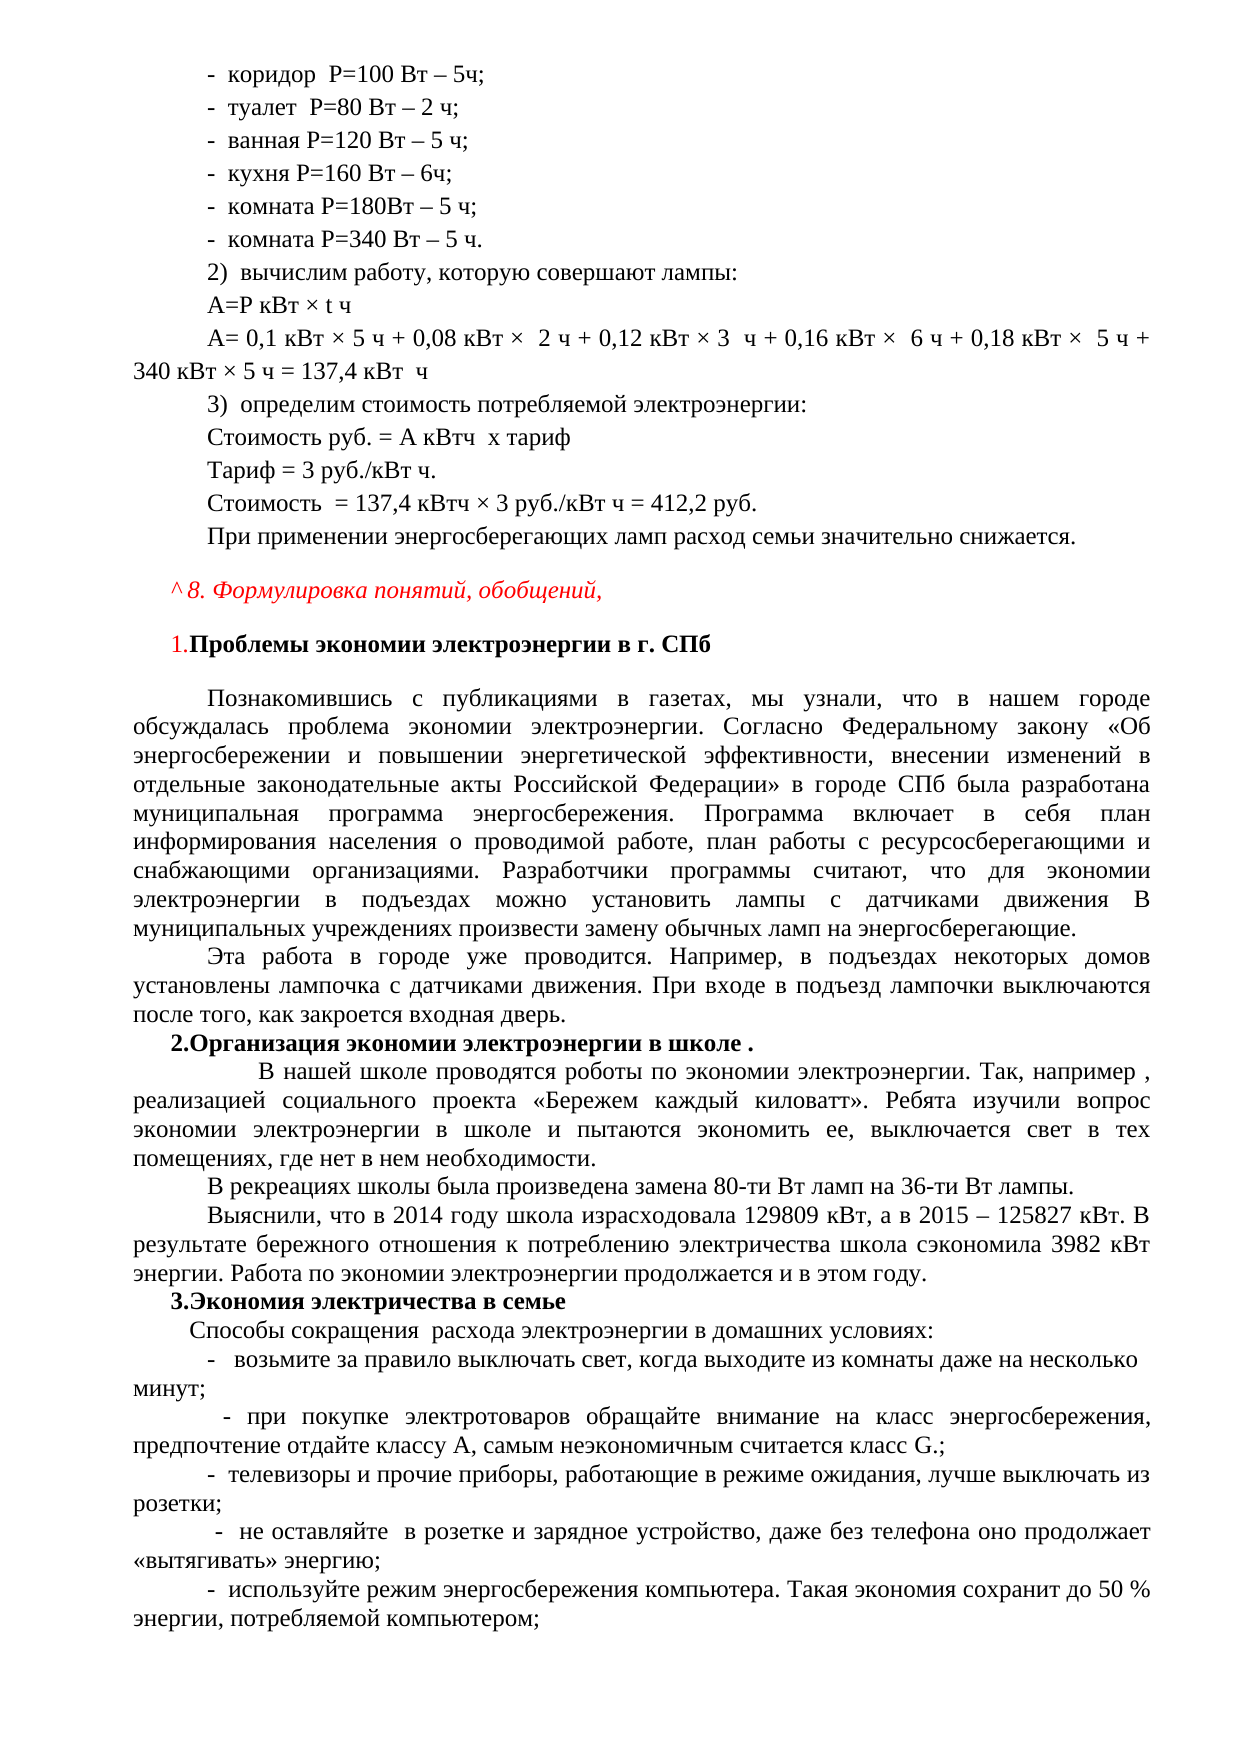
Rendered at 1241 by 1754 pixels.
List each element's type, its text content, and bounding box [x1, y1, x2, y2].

text Эта работа в городе уже проводится. Например, в подъездах некоторых домов установлены лампочка с датчиками движения. При входе в подъезд лампочки выключаются после того, как закроется входная дверь. [133, 941, 1152, 1028]
list - коридор Р=100 Вт – 5ч; [133, 59, 1152, 88]
text Способы сокращения расхода электроэнергии в домашних условиях: [133, 1315, 1152, 1344]
list При применении энергосберегающих ламп расход семьи значительно снижается. [133, 521, 1152, 550]
list - кухня Р=160 Вт – 6ч; [133, 158, 1152, 187]
list - комната Р=340 Вт – 5 ч. [133, 224, 1152, 253]
text В рекреациях школы была произведена замена 80-ти Вт ламп на 36-ти Вт лампы. [133, 1171, 1152, 1200]
text - не оставляйте в розетке и зарядное устройство, даже без телефона оно продолжает «вытягивать» энергию; [133, 1516, 1152, 1574]
list Стоимость = 137,4 кВтч × 3 руб./кВт ч = 412,2 руб. [133, 488, 1152, 517]
text 3.Экономия электричества в семье [170, 1286, 1152, 1315]
list - туалет Р=80 Вт – 2 ч; [133, 92, 1152, 121]
list - комната Р=180Вт – 5 ч; [133, 191, 1152, 220]
list Стоимость руб. = А кВтч х тариф [133, 422, 1152, 451]
list Тариф = 3 руб./кВт ч. [133, 455, 1152, 484]
list А= 0,1 кВт × 5 ч + 0,08 кВт × 2 ч + 0,12 кВт × 3 ч + 0,16 кВт × 6 ч + 0,18 кВт × 5 ч + 340 кВт × 5 ч = 137,4 кВт ч [133, 323, 1152, 385]
text - при покупке электротоваров обращайте внимание на класс энергосбережения, предпочтение отдайте классу А, самым неэкономичным считается класс G.; [133, 1401, 1152, 1459]
text 1.Проблемы экономии электроэнергии в г. СПб [170, 629, 1152, 658]
list 3) определим стоимость потребляемой электроэнергии: [133, 389, 1152, 418]
list А=Р кВт × t ч [133, 290, 1152, 319]
text Выяснили, что в 2014 году школа израсходовала 129809 кВт, а в 2015 – 125827 кВт. В результате бережного отношения к потреблению электричества школа сэкономила 3982 кВт энергии. Работа по экономии электроэнергии продолжается и в этом году. [133, 1200, 1152, 1286]
list - ванная Р=120 Вт – 5 ч; [133, 125, 1152, 154]
text 2.Организация экономии электроэнергии в школе . [170, 1028, 1152, 1056]
text В нашей школе проводятся роботы по экономии электроэнергии. Так, например , реализацией социального проекта «Бережем каждый киловатт». Ребята изучили вопрос экономии электроэнергии в школе и пытаются экономить ее, выключается свет в тех помещениях, где нет в нем необходимости. [133, 1056, 1152, 1171]
list 2) вычислим работу, которую совершают лампы: [133, 257, 1152, 286]
text - возьмите за правило выключать свет, когда выходите из комнаты даже на несколько минут; [133, 1344, 1152, 1401]
text ^ 8. Формулировка понятий, обобщений, [170, 575, 1152, 604]
text - телевизоры и прочие приборы, работающие в режиме ожидания, лучше выключать из розетки; [133, 1459, 1152, 1516]
text Познакомившись с публикациями в газетах, мы узнали, что в нашем городе обсуждалась проблема экономии электроэнергии. Согласно Федеральному закону «Об энергосбережении и повышении энергетической эффективности, внесении изменений в отдельные законодательные акты Российской Федерации» в городе СПб была разработана муниципальная программа энергосбережения. Программа включает в себя план информирования населения о проводимой работе, план работы с ресурсосберегающими и снабжающими организациями. Разработчики программы считают, что для экономии электроэнергии в подъездах можно установить лампы с датчиками движения В муниципальных учреждениях произвести замену обычных ламп на энергосберегающие. [133, 683, 1152, 941]
text - используйте режим энергосбережения компьютера. Такая экономия сохранит до 50 % энергии, потребляемой компьютером; [133, 1574, 1152, 1631]
